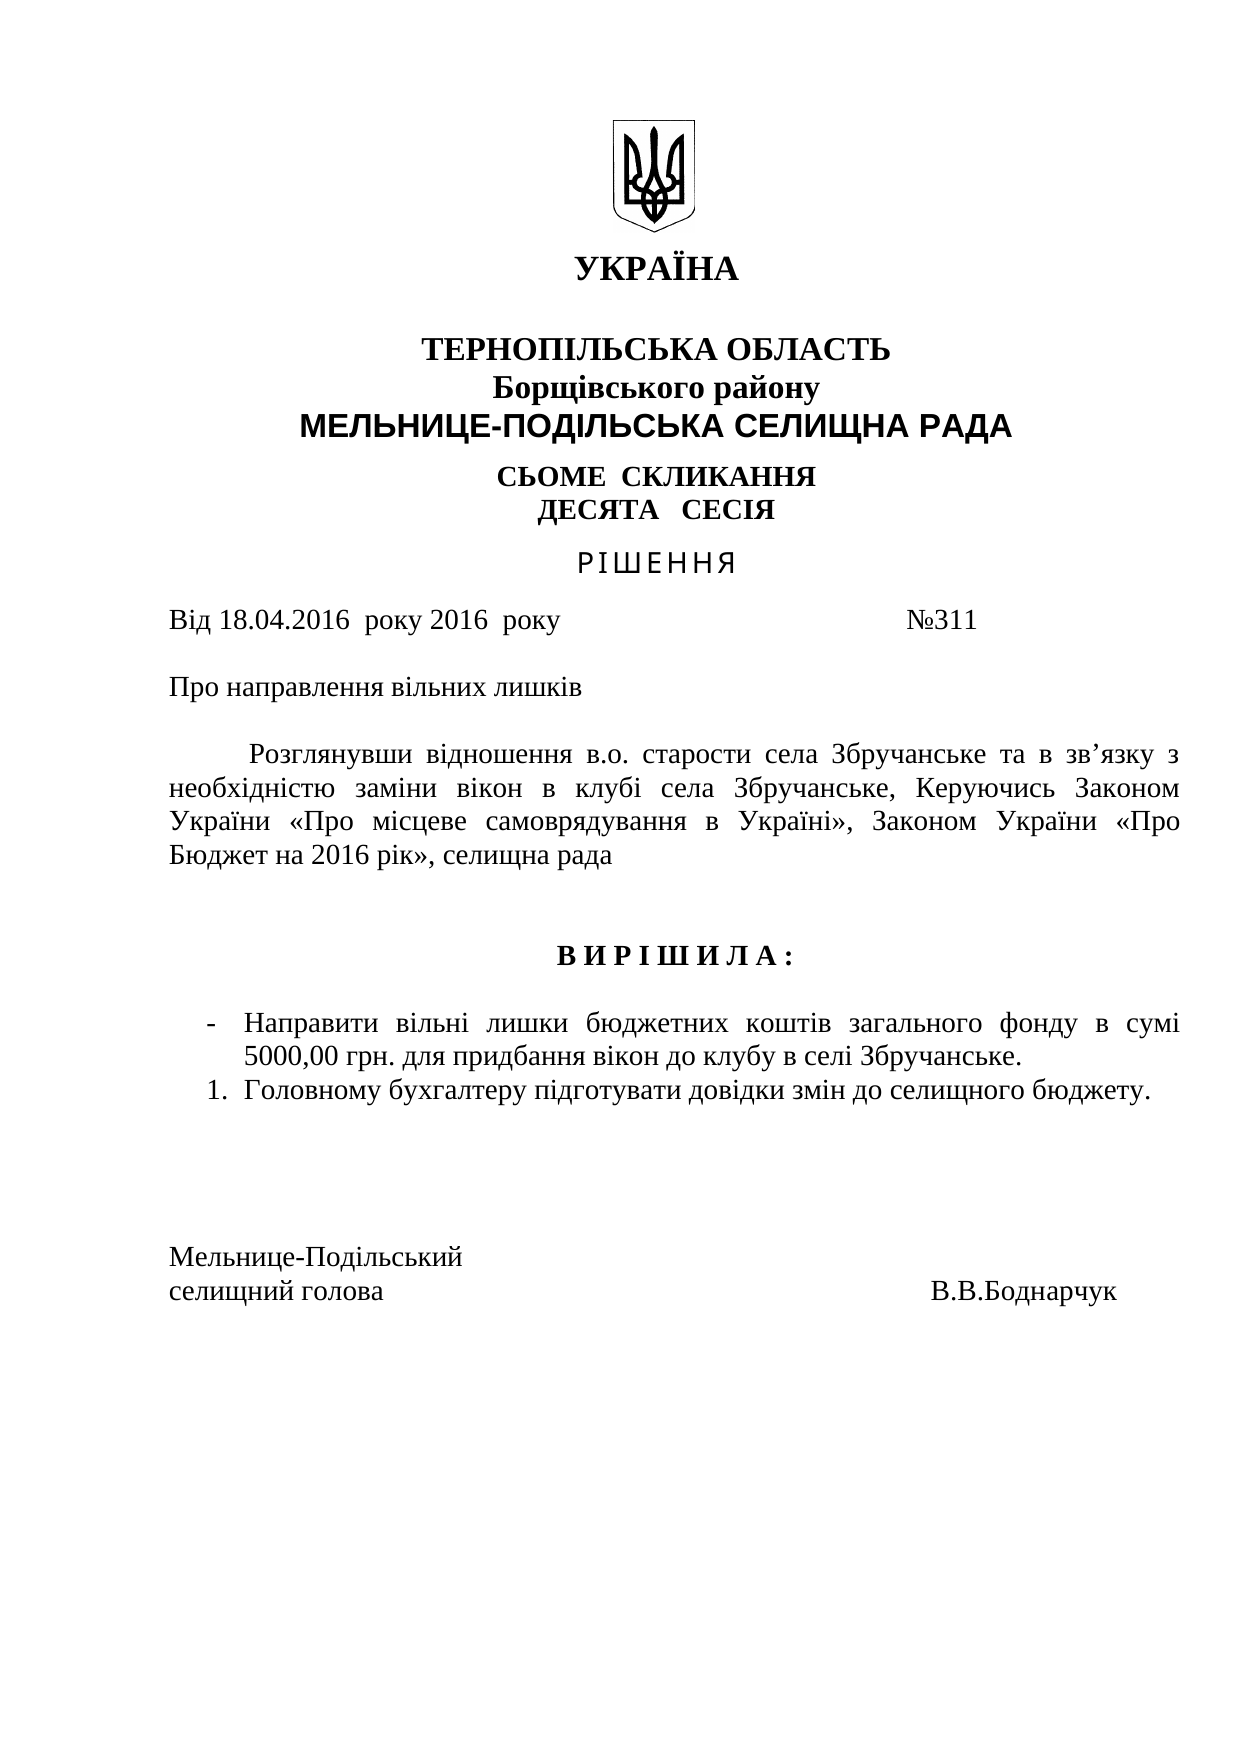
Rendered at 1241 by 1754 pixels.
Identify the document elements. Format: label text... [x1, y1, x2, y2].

text селищний голова В.В.Боднарчук [169, 1273, 1181, 1307]
text МЕЛЬНИЦЕ-ПОДІЛЬСЬКА СЕЛИЩНА РАДА [169, 406, 1144, 444]
text Від 18.04.2016 року 2016 року №311 [169, 602, 1181, 636]
text Борщівського району [169, 368, 1144, 406]
text В И Р І Ш И Л А : [169, 938, 1181, 971]
text СЬОМЕ СКЛИКАННЯ [169, 459, 1144, 492]
text РІШЕННЯ [169, 543, 1144, 582]
text УКРАЇНА [169, 248, 1144, 288]
text ТЕРНОПІЛЬСЬКА ОБЛАСТЬ [169, 329, 1144, 368]
subtitle Про направлення вільних лишків [169, 669, 1181, 703]
list Головному бухгалтеру підготувати довідки змін до селищного бюджету. [206, 1072, 1181, 1105]
subtitle Розглянувши відношення в.о. старости села Збручанське та в зв’язку з необхідністю заміни вікон в клубі села Збручанське, Керуючись Законом України «Про місцеве самоврядування в Україні», Законом України «Про Бюджет на 2016 рік», селищна рада [169, 736, 1181, 871]
list Направити вільні лишки бюджетних коштів загального фонду в сумі 5000,00 грн. для придбання вікон до клубу в селі Збручанське. [206, 1005, 1181, 1072]
text ДЕСЯТА СЕСІЯ [169, 492, 1144, 526]
text Мельнице-Подільський [169, 1239, 1181, 1273]
